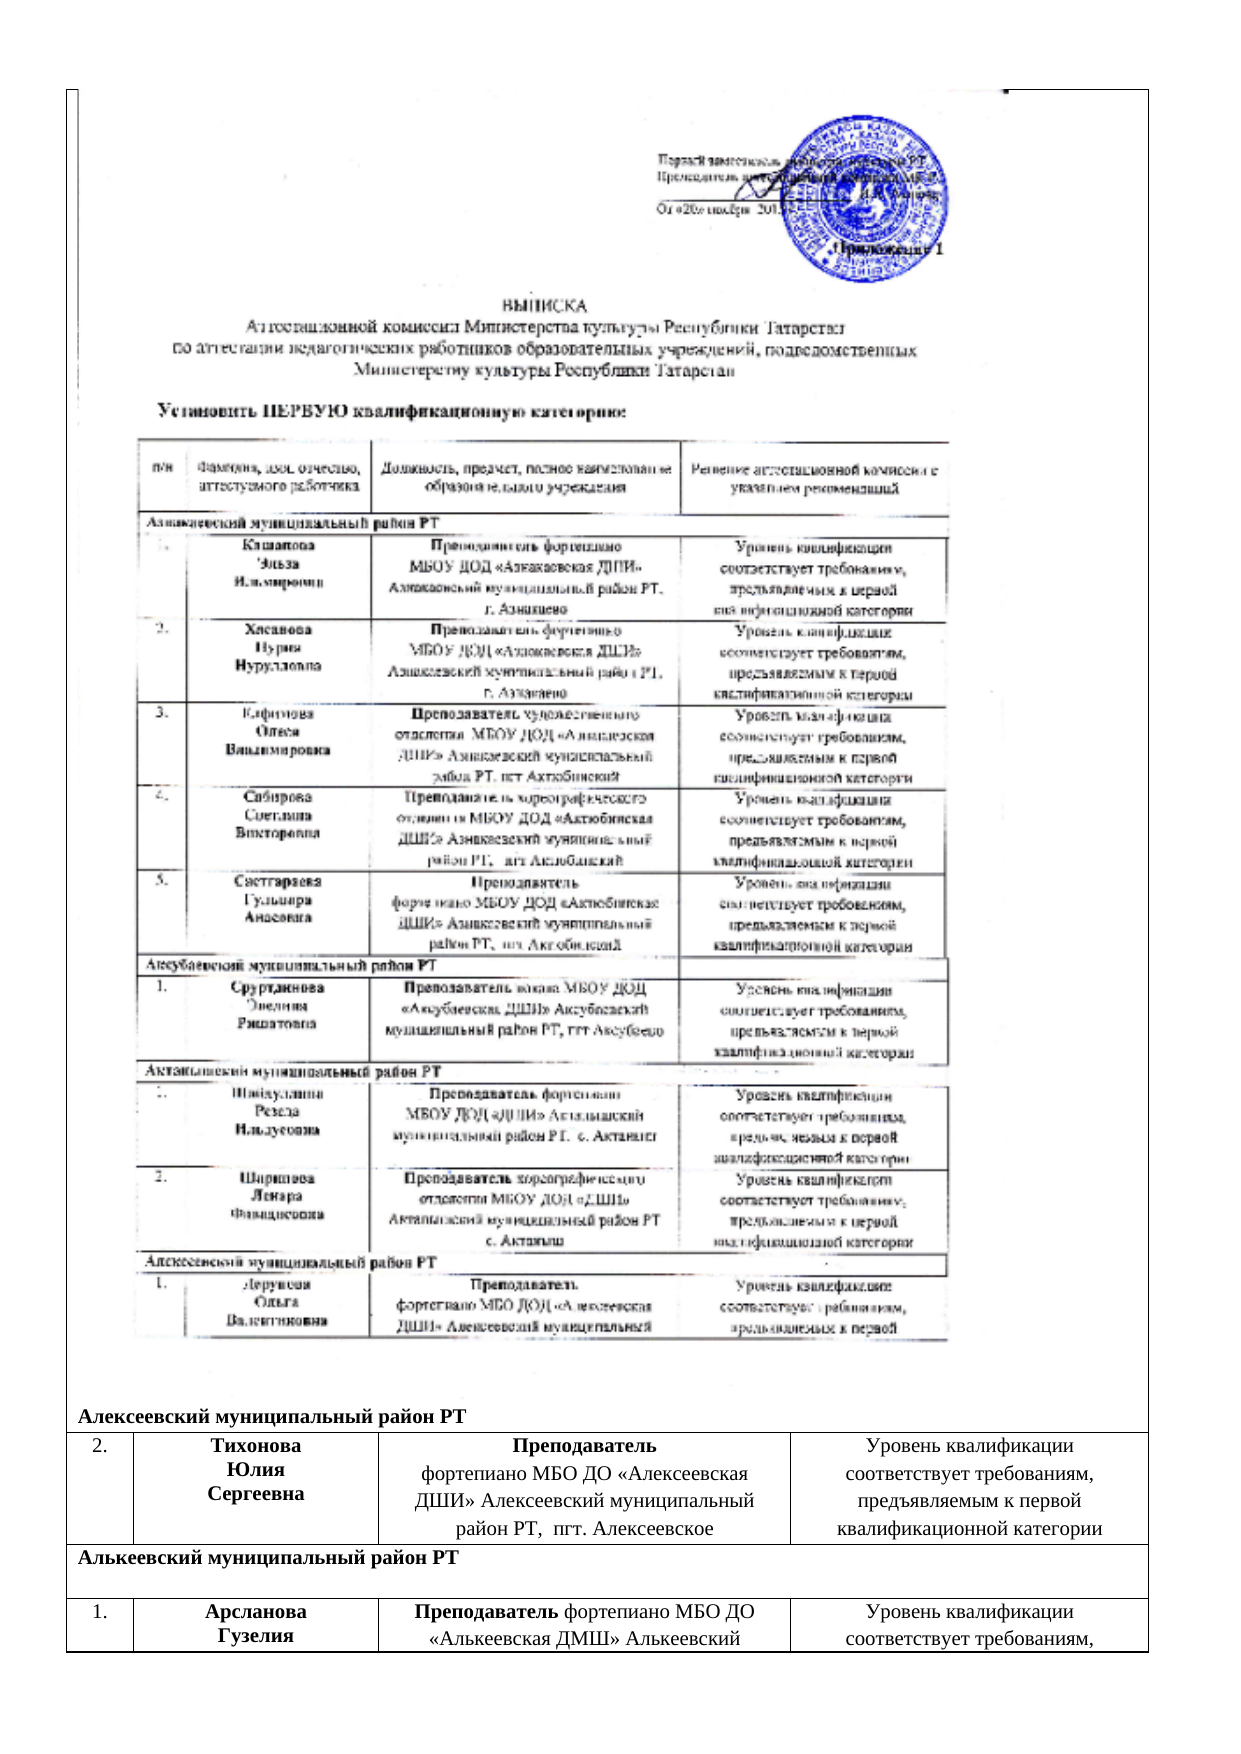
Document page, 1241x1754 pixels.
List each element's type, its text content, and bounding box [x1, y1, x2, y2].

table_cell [134, 1599, 378, 1651]
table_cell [791, 1599, 1148, 1651]
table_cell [379, 1599, 790, 1651]
table_cell 1. [67, 1599, 133, 1651]
table_cell 2. [67, 1433, 133, 1544]
table_cell Преподаватель фортепиано МБО ДО «Алексеевская ДШИ» Алексеевский муниципальный район РТ, пгт. Алексеевское [379, 1433, 790, 1544]
table_cell Тихонова Юлия Сергеевна [134, 1433, 378, 1544]
table_cell Уровень квалификации соответствует требованиям, предъявляемым к первой квалификационной категории [791, 1433, 1148, 1544]
table_header Алексеевский муниципальный район РТ [67, 90, 1148, 1432]
table_cell Алькеевский муниципальный район РТ [67, 1545, 1148, 1598]
